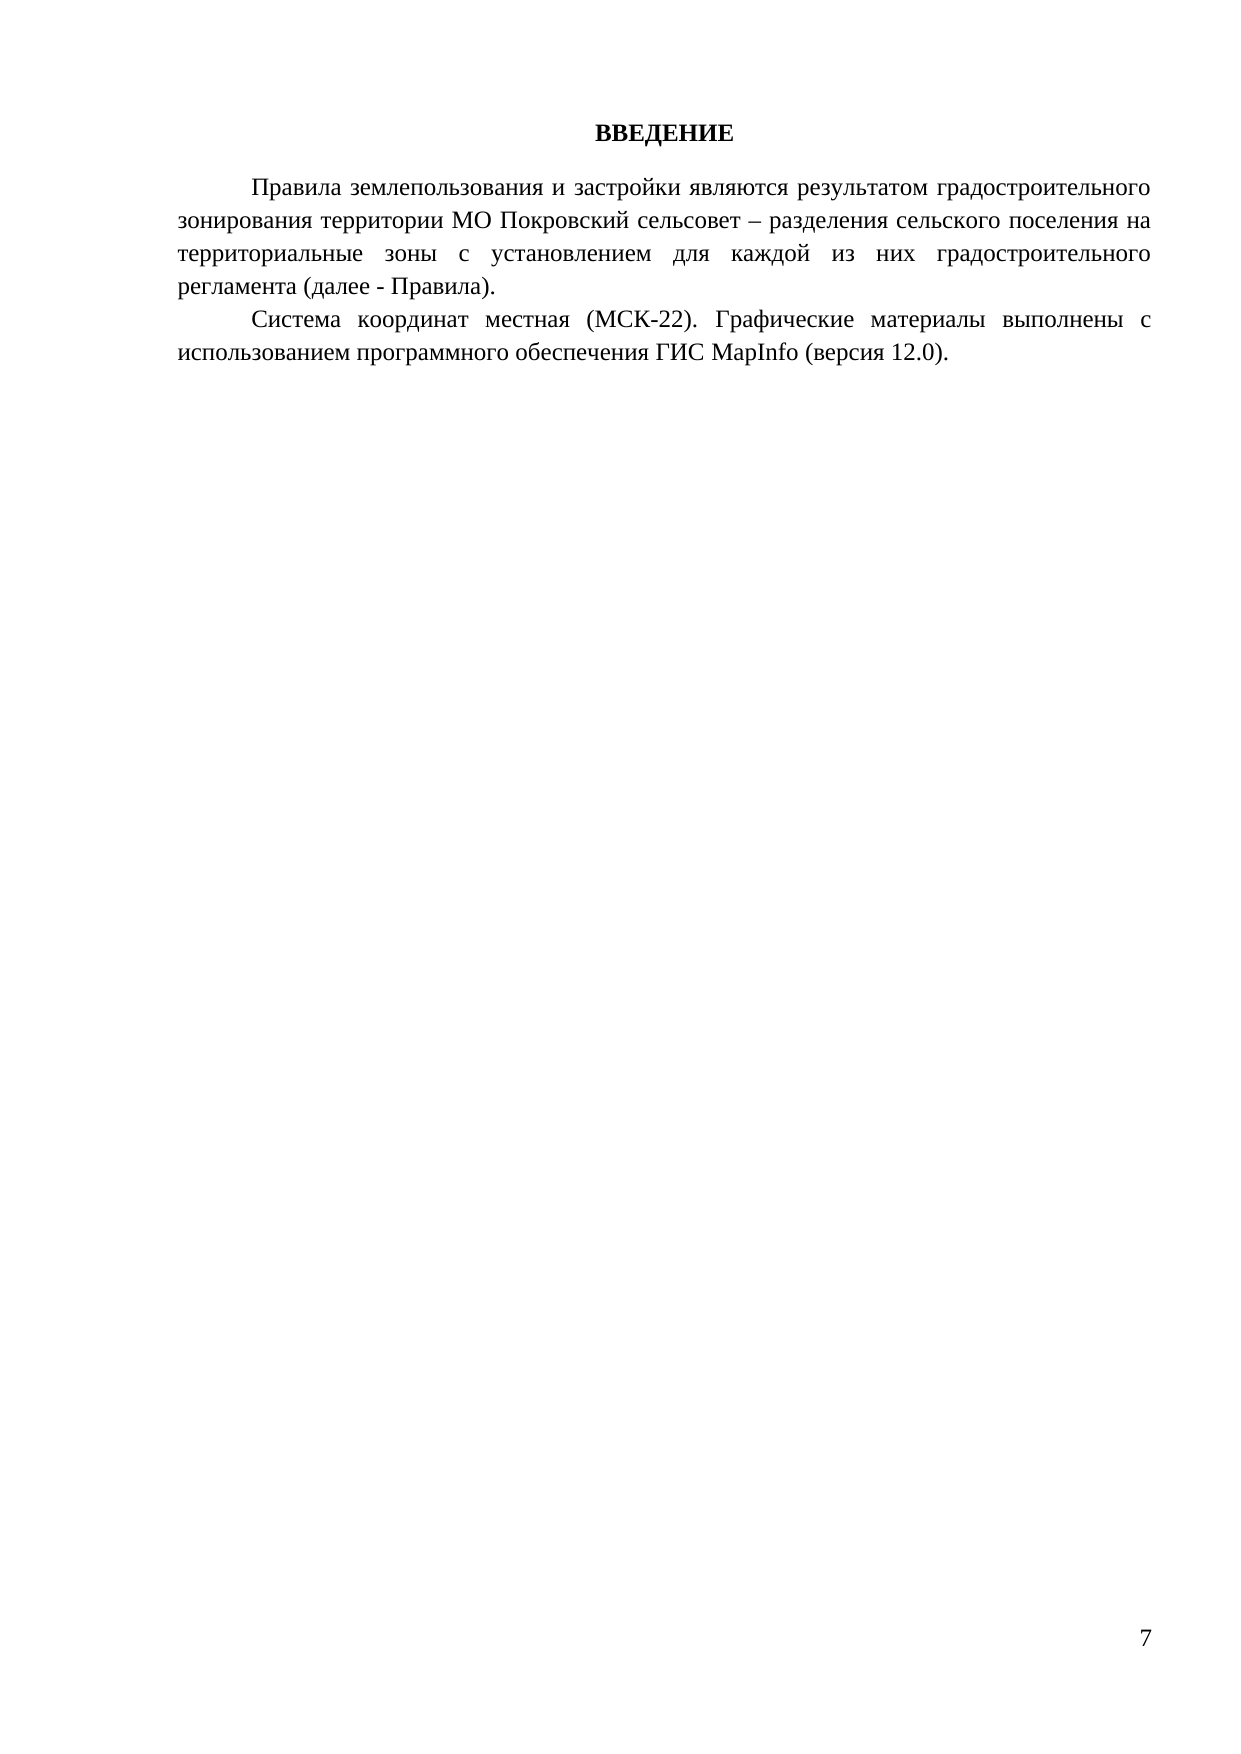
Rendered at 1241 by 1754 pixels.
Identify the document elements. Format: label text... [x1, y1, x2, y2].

subtitle Введение [177, 118, 1152, 147]
text Правила землепользования и застройки являются результатом градостроительного зонирования территории МО Покровский сельсовет – разделения сельского поселения на территориальные зоны с установлением для каждой из них градостроительного регламента (далее - Правила). [177, 172, 1152, 300]
text Система координат местная (МСК-22). Графические материалы выполнены с использованием программного обеспечения ГИС MapInfo (версия 12.0). [177, 304, 1152, 366]
